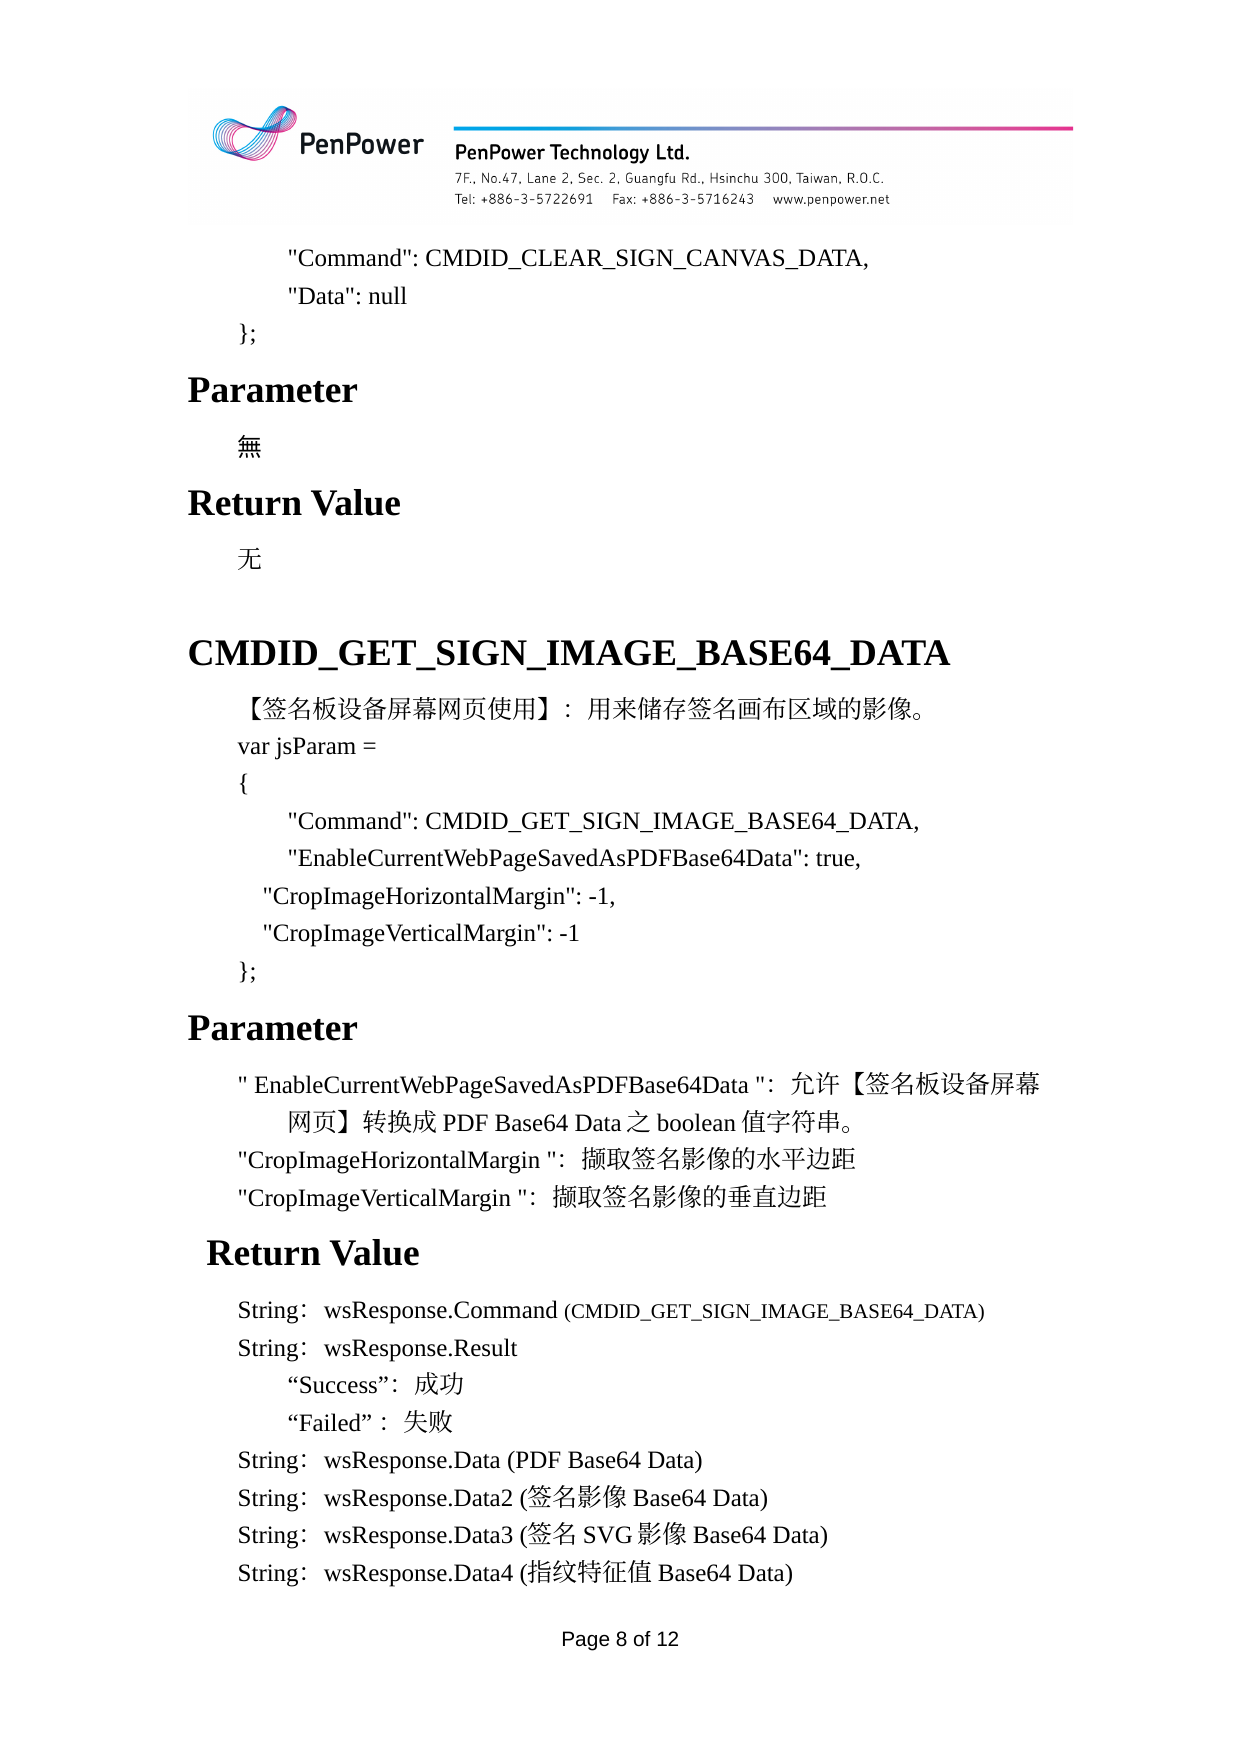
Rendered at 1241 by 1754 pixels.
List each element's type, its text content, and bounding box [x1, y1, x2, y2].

text String：wsResponse.Data4 (指纹特征值Base64 Data) [187, 1552, 1053, 1589]
text "Command": CMDID_GET_SIGN_IMAGE_BASE64_DATA, [187, 802, 1053, 839]
text Return Value [187, 464, 1053, 539]
text “Success”：成功 [237, 1364, 1053, 1402]
text "Command": CMDID_CLEAR_SIGN_CANVAS_DATA, [187, 239, 1053, 277]
text "CropImageHorizontalMargin": -1, [187, 877, 1053, 914]
text "CropImageVerticalMargin": -1 [187, 914, 1053, 952]
text var jsParam = [187, 727, 1053, 764]
text 无 [187, 539, 1053, 577]
text "CropImageHorizontalMargin "：撷取签名影像的水平边距 [187, 1139, 1053, 1177]
text }; [187, 314, 1053, 352]
text “Failed” ：失败 [237, 1402, 1053, 1439]
text "Data": null [187, 277, 1053, 314]
text { [187, 764, 1053, 802]
text CMDID_GET_SIGN_IMAGE_BASE64_DATA [187, 614, 1053, 689]
text 無 [187, 427, 1053, 464]
text String：wsResponse.Data (PDF Base64 Data) [187, 1439, 1053, 1477]
text Parameter [187, 352, 1053, 427]
text "EnableCurrentWebPageSavedAsPDFBase64Data": true, [187, 839, 1053, 877]
text Return Value [187, 1214, 1053, 1289]
text String：wsResponse.Command (CMDID_GET_SIGN_IMAGE_BASE64_DATA) [187, 1289, 1053, 1327]
text Parameter [187, 989, 1053, 1064]
text String：wsResponse.Data3 (签名SVG影像Base64 Data) [187, 1514, 1053, 1552]
text "CropImageVerticalMargin "：撷取签名影像的垂直边距 [187, 1177, 1053, 1214]
text 【签名板设备屏幕网页使用】：用来储存签名画布区域的影像。 [187, 689, 1053, 727]
text " EnableCurrentWebPageSavedAsPDFBase64Data "：允许【签名板设备屏幕 [237, 1064, 1053, 1102]
text }; [187, 952, 1053, 989]
text String：wsResponse.Data2 (签名影像Base64 Data) [187, 1477, 1053, 1514]
picture [187, 88, 1074, 225]
text String：wsResponse.Result [187, 1327, 1053, 1364]
text 网页】转换成PDF Base64 Data之boolean值字符串。 [237, 1102, 1053, 1139]
